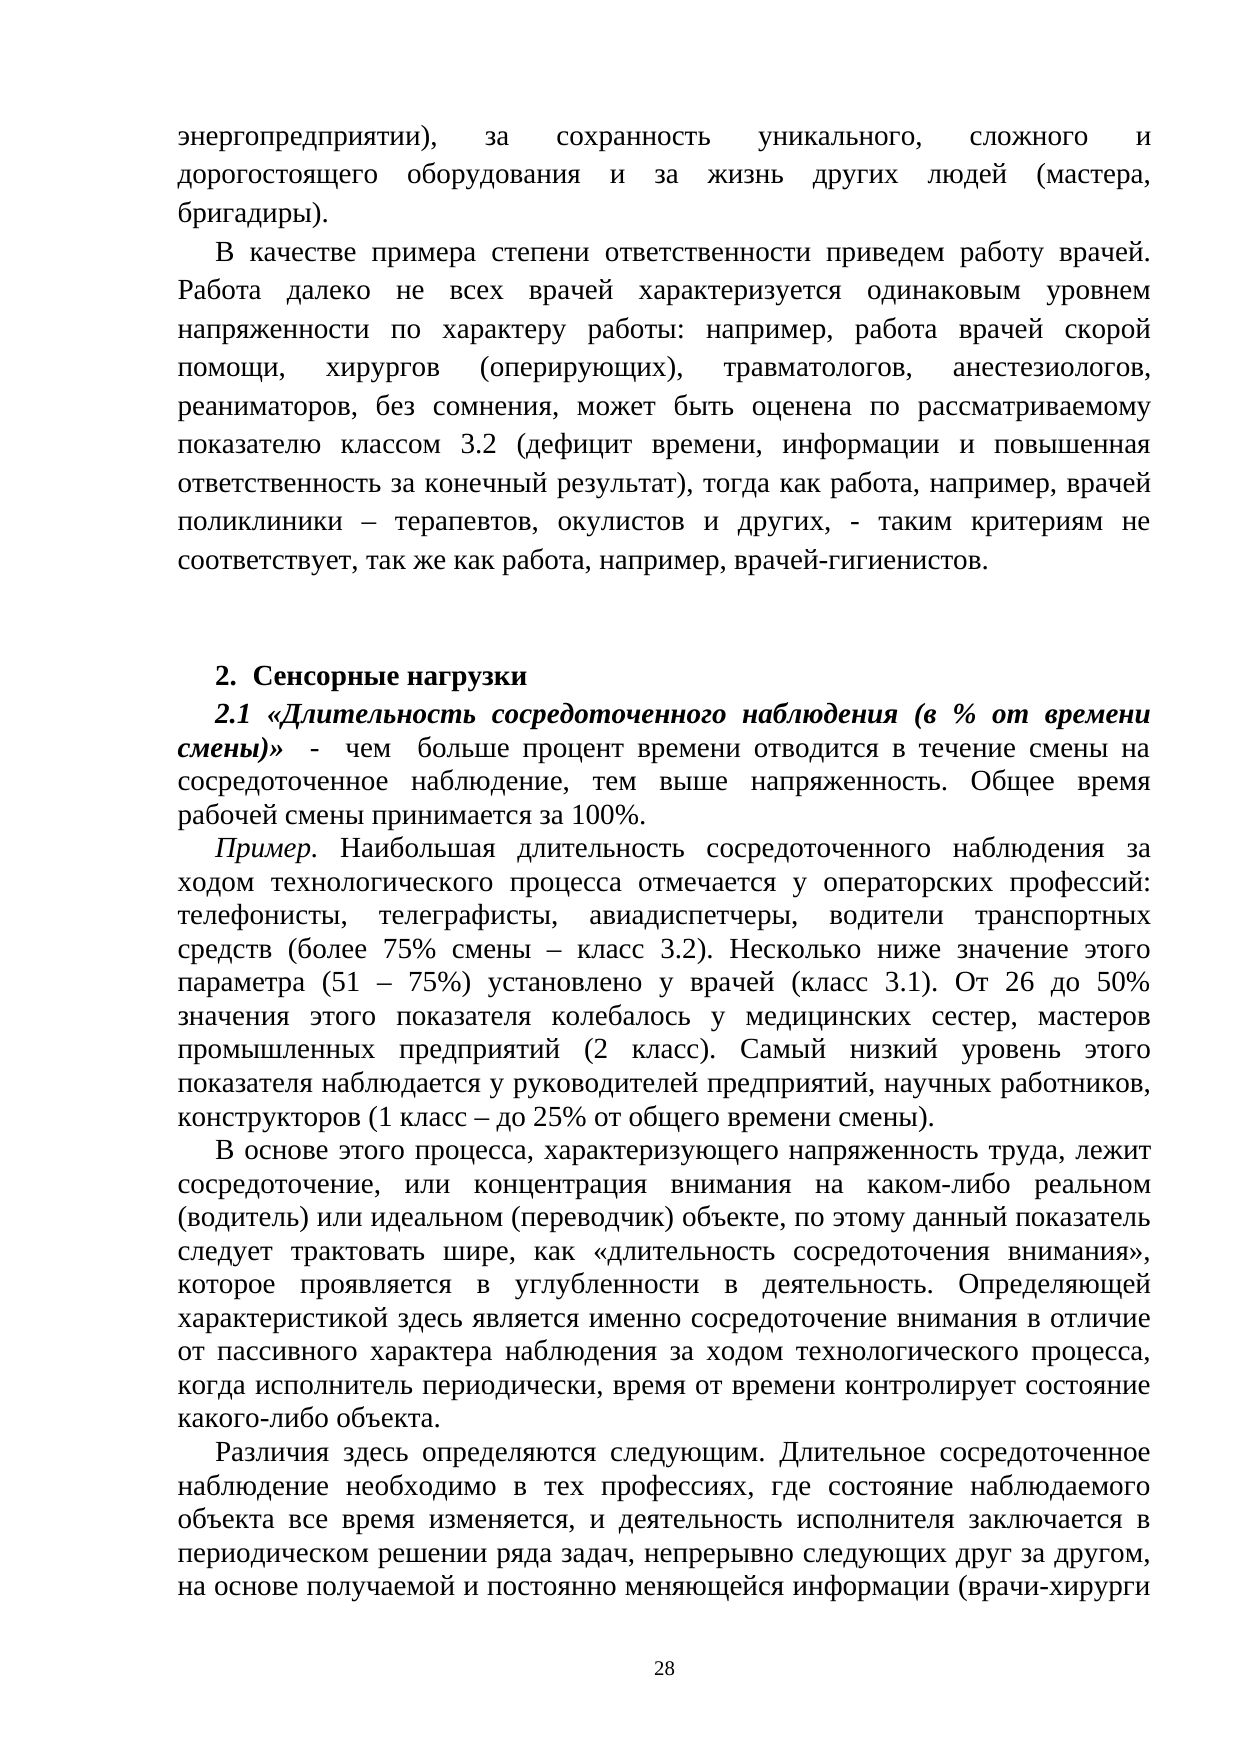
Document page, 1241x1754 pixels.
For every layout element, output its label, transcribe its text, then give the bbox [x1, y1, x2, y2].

text 2.1 «Длительность сосредоточенного наблюдения (в % от времени смены)» - чем больше процент времени отводится в течение смены на сосредоточенное наблюдение, тем выше напряженность. Общее время рабочей смены принимается за 100%. [177, 696, 1152, 830]
text В качестве примера степени ответственности приведем работу врачей. Работа далеко не всех врачей характеризуется одинаковым уровнем напряженности по характеру работы: например, работа врачей скорой помощи, хирургов (оперирующих), травматологов, анестезиологов, реаниматоров, без сомнения, может быть оценена по рассматриваемому показателю классом 3.2 (дефицит времени, информации и повышенная ответственность за конечный результат), тогда как работа, например, врачей поликлиники – терапевтов, окулистов и других, - таким критериям не соответствует, так же как работа, например, врачей-гигиенистов. [177, 234, 1152, 576]
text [177, 118, 1152, 229]
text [177, 1434, 1152, 1602]
list Сенсорные нагрузки [215, 658, 1152, 691]
text В основе этого процесса, характеризующего напряженность труда, лежит сосредоточение, или концентрация внимания на каком-либо реальном (водитель) или идеальном (переводчик) объекте, по этому данный показатель следует трактовать шире, как «длительность сосредоточения внимания», которое проявляется в углубленности в деятельность. Определяющей характеристикой здесь является именно сосредоточение внимания в отличие от пассивного характера наблюдения за ходом технологического процесса, когда исполнитель периодически, время от времени контролирует состояние какого-либо объекта. [177, 1132, 1152, 1434]
text Пример. Наибольшая длительность сосредоточенного наблюдения за ходом технологического процесса отмечается у операторских профессий: телефонисты, телеграфисты, авиадиспетчеры, водители транспортных средств (более 75% смены – класс 3.2). Несколько ниже значение этого параметра (51 – 75%) установлено у врачей (класс 3.1). От 26 до 50% значения этого показателя колебалось у медицинских сестер, мастеров промышленных предприятий (2 класс). Самый низкий уровень этого показателя наблюдается у руководителей предприятий, научных работников, конструкторов (1 класс – до 25% от общего времени смены). [177, 830, 1152, 1132]
